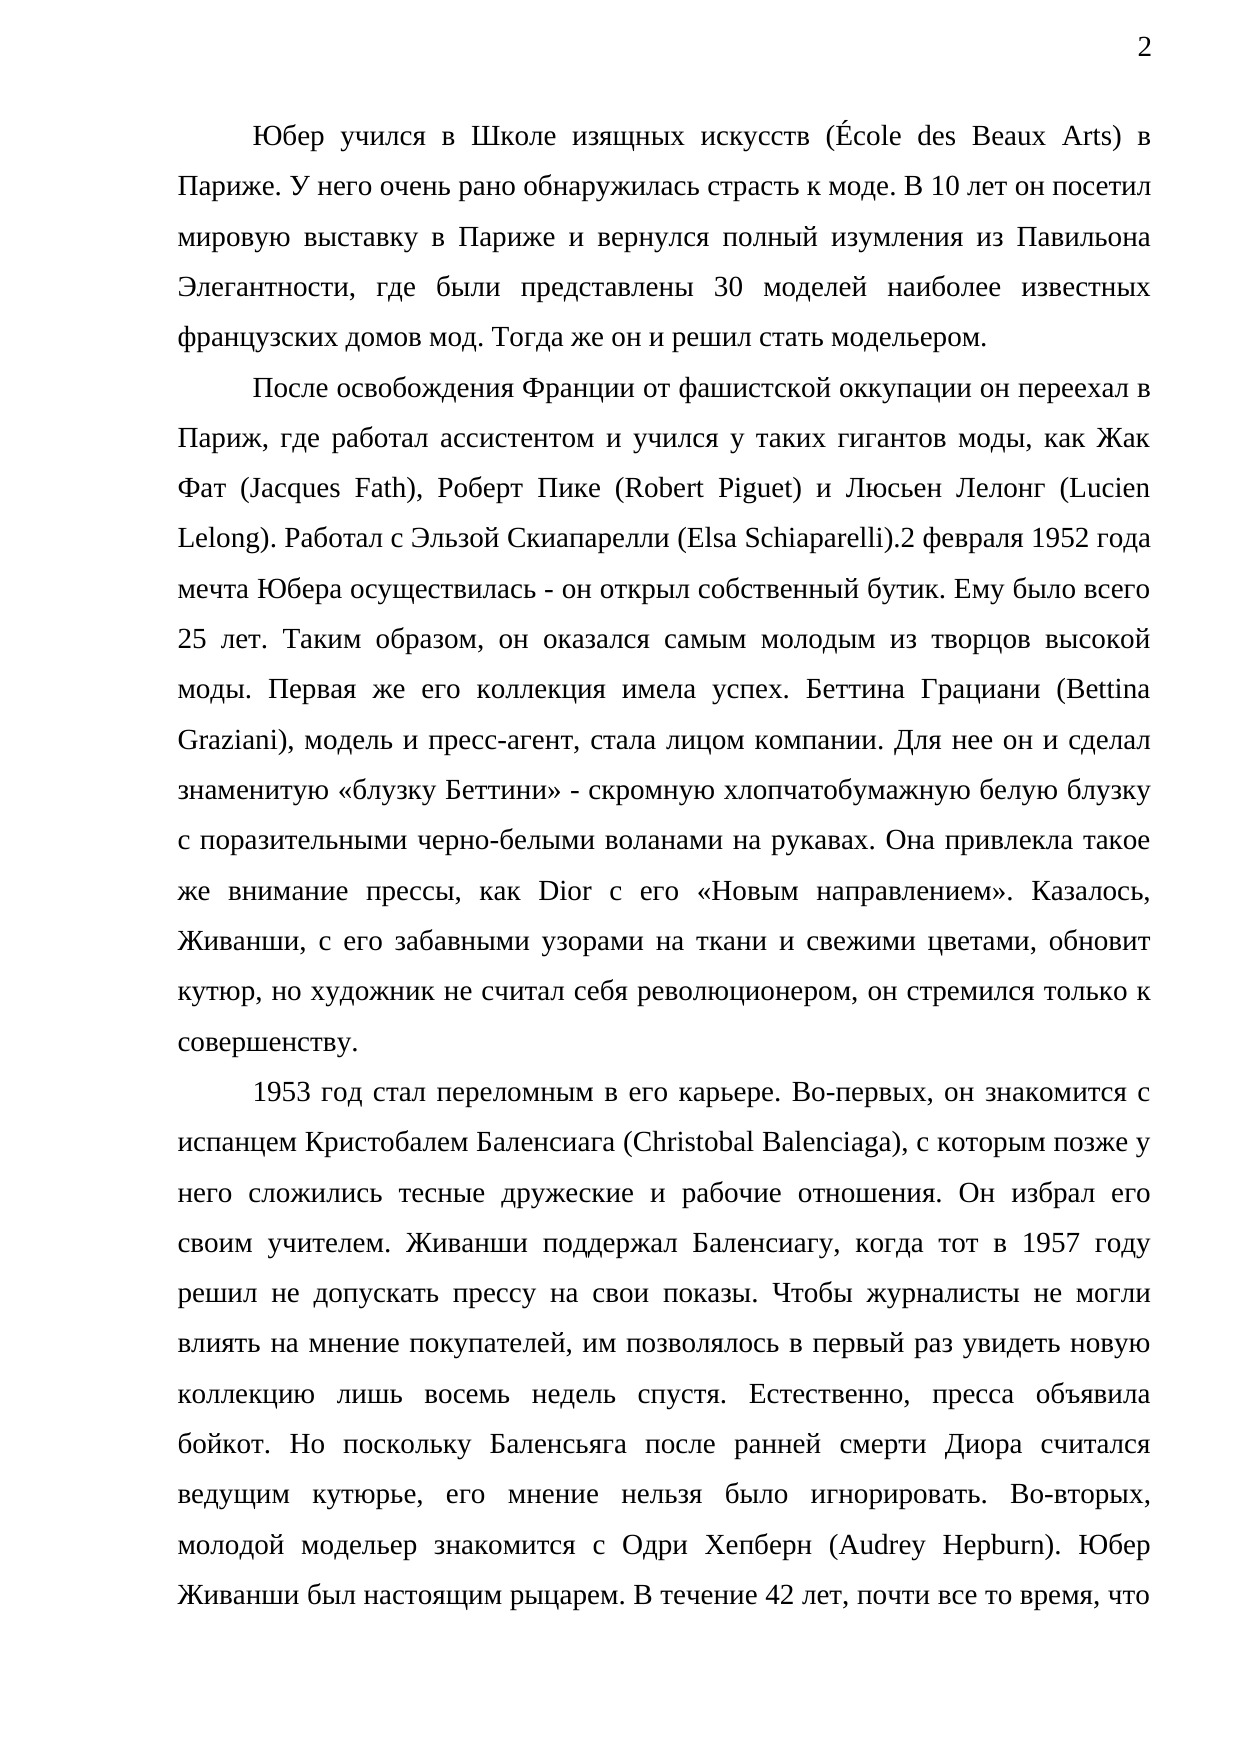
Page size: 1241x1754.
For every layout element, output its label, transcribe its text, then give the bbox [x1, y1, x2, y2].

text Юбер учился в Школе изящных искусств (École des Beaux Arts) в Париже. У него очень рано обнаружилась страсть к моде. В 10 лет он посетил мировую выставку в Париже и вернулся полный изумления из Павильона Элегантности, где были представлены 30 моделей наиболее известных французских домов мод. Тогда же он и решил стать модельером. [177, 118, 1152, 353]
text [177, 1074, 1152, 1611]
text После освобождения Франции от фашистской оккупации он переехал в Париж, где работал ассистентом и учился у таких гигантов моды, как Жак Фат (Jacques Fath), Роберт Пике (Robert Piguet) и Люсьен Лелонг (Lucien Lelong). Работал с Эльзой Скиапарелли (Elsa Schiaparelli).2 февраля 1952 года мечта Юбера осуществилась - он открыл собственный бутик. Ему было всего 25 лет. Таким образом, он оказался самым молодым из творцов высокой моды. Первая же его коллекция имела успех. Беттина Грациани (Bettina Graziani), модель и пресс-агент, стала лицом компании. Для нее он и сделал знаменитую «блузку Беттини» - скромную хлопчатобумажную белую блузку с поразительными черно-белыми воланами на рукавах. Она привлекла такое же внимание прессы, как Dior с его «Новым направлением». Казалось, Живанши, с его забавными узорами на ткани и свежими цветами, обновит кутюр, но художник не считал себя революционером, он стремился только к совершенству. [177, 370, 1152, 1057]
